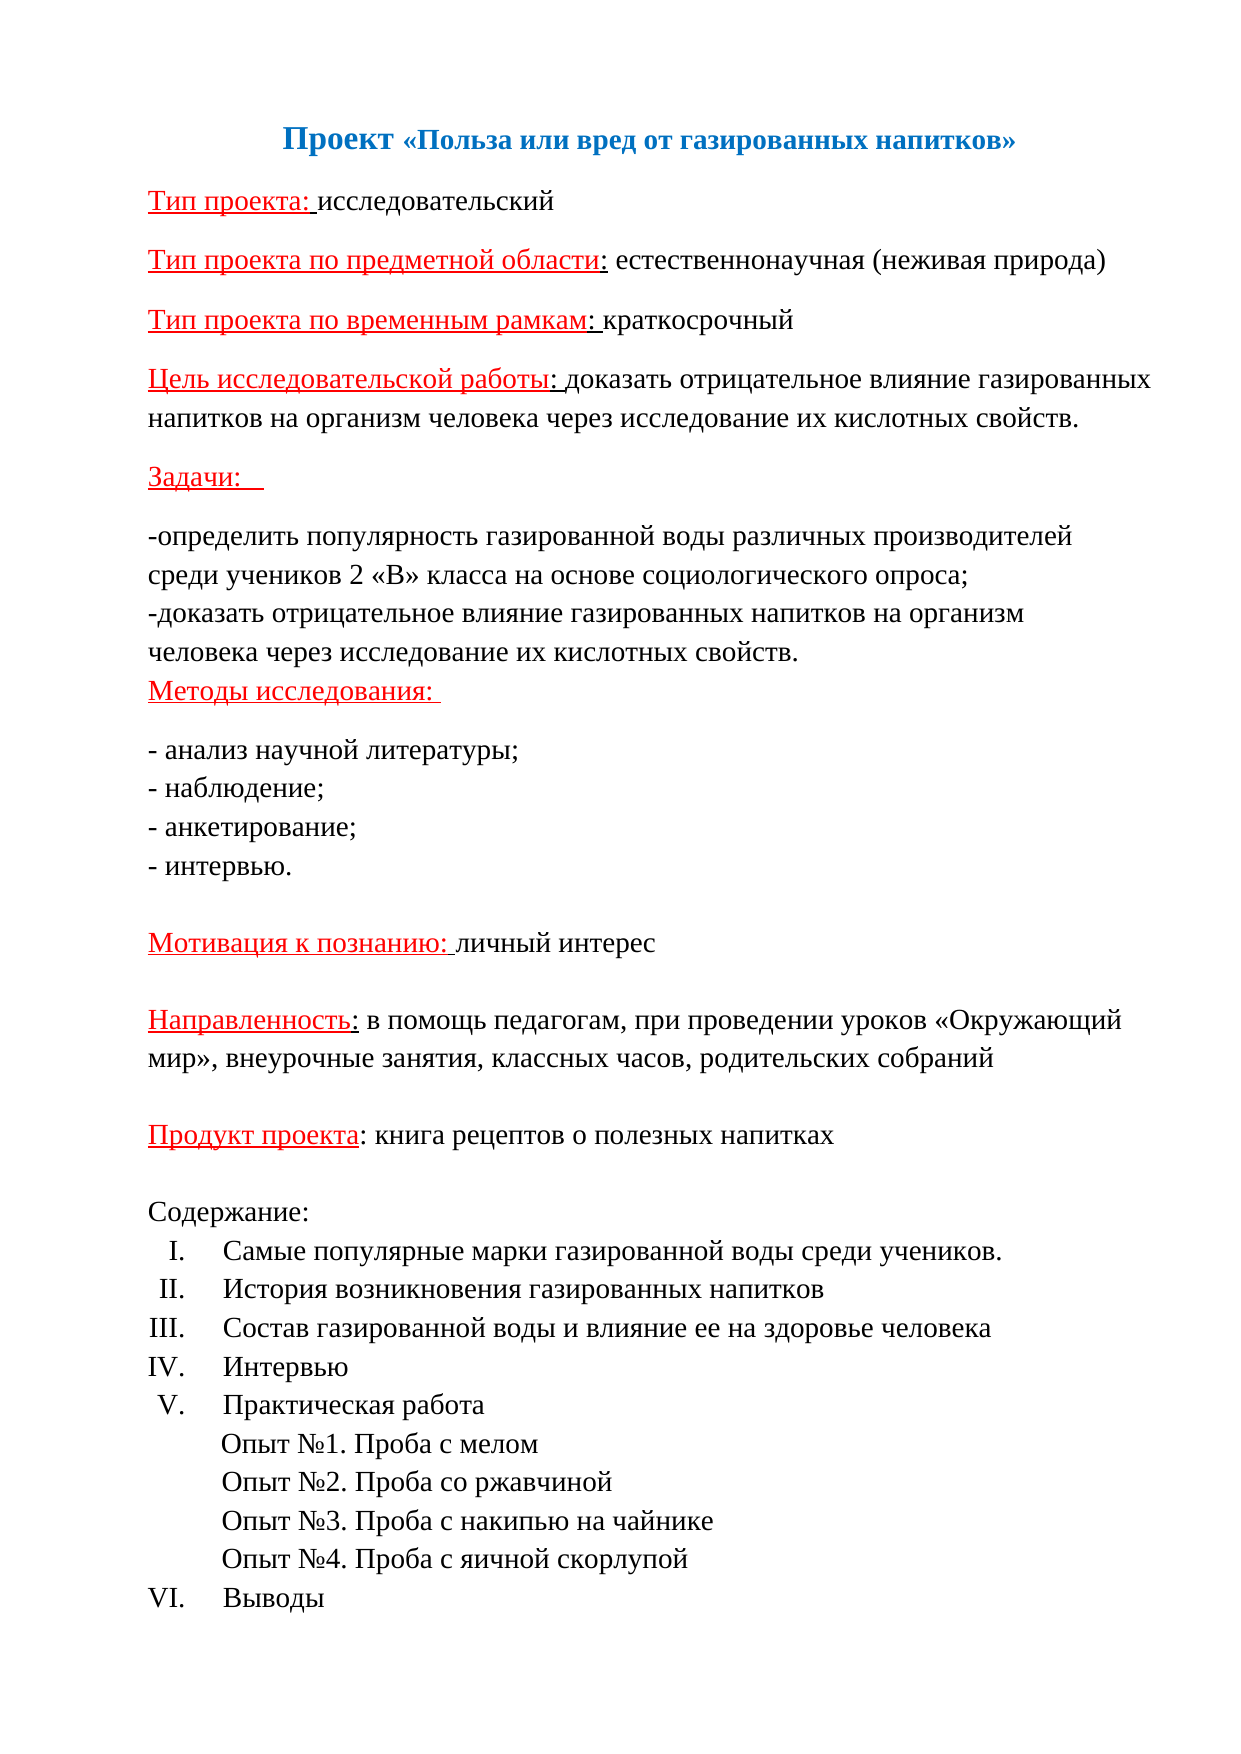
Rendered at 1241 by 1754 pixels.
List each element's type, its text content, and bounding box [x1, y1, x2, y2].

text Методы исследования: [148, 673, 1152, 706]
text Тип проекта по предметной области: естественнонаучная (неживая природа) [148, 242, 1152, 276]
text Содержание: [148, 1194, 1152, 1228]
text Опыт №1. Проба с мелом [148, 1426, 1152, 1459]
text Тип проекта: исследовательский [148, 183, 1152, 217]
list История возникновения газированных напитков [185, 1272, 1152, 1305]
text Цель исследовательской работы: доказать отрицательное влияние газированных напитков на организм человека через исследование их кислотных свойств. [148, 361, 1152, 433]
text - анкетирование; [148, 809, 1152, 843]
text Опыт №4. Проба с яичной скорлупой [148, 1541, 1152, 1575]
text Проект «Польза или вред от газированных напитков» [148, 118, 1152, 156]
text Тип проекта по временным рамкам: краткосрочный [148, 302, 1152, 335]
text - наблюдение; [148, 771, 1152, 804]
text -доказать отрицательное влияние газированных напитков на организм [148, 596, 1152, 629]
text - интервью. [148, 848, 1152, 881]
text Направленность: в помощь педагогам, при проведении уроков «Окружающий мир», внеурочные занятия, классных часов, родительских собраний [148, 1002, 1152, 1074]
list Выводы [185, 1580, 1152, 1613]
text Мотивация к познанию: личный интерес [148, 925, 1152, 958]
list Состав газированной воды и влияние ее на здоровье человека [185, 1310, 1152, 1344]
list Самые популярные марки газированной воды среди учеников. [185, 1233, 1152, 1267]
text -определить популярность газированной воды различных производителей [148, 518, 1152, 552]
text человека через исследование их кислотных свойств. [148, 634, 1152, 668]
text - анализ научной литературы; [148, 732, 1152, 766]
text Опыт №3. Проба с накипью на чайнике [148, 1503, 1152, 1536]
text среди учеников 2 «В» класса на основе социологического опроса; [148, 557, 1152, 591]
text Опыт №2. Проба со ржавчиной [148, 1464, 1152, 1498]
text Задачи: [148, 459, 1152, 493]
text Продукт проекта: книга рецептов о полезных напитках [148, 1117, 1152, 1151]
list Интервью [185, 1349, 1152, 1382]
list Практическая работа [185, 1387, 1152, 1421]
